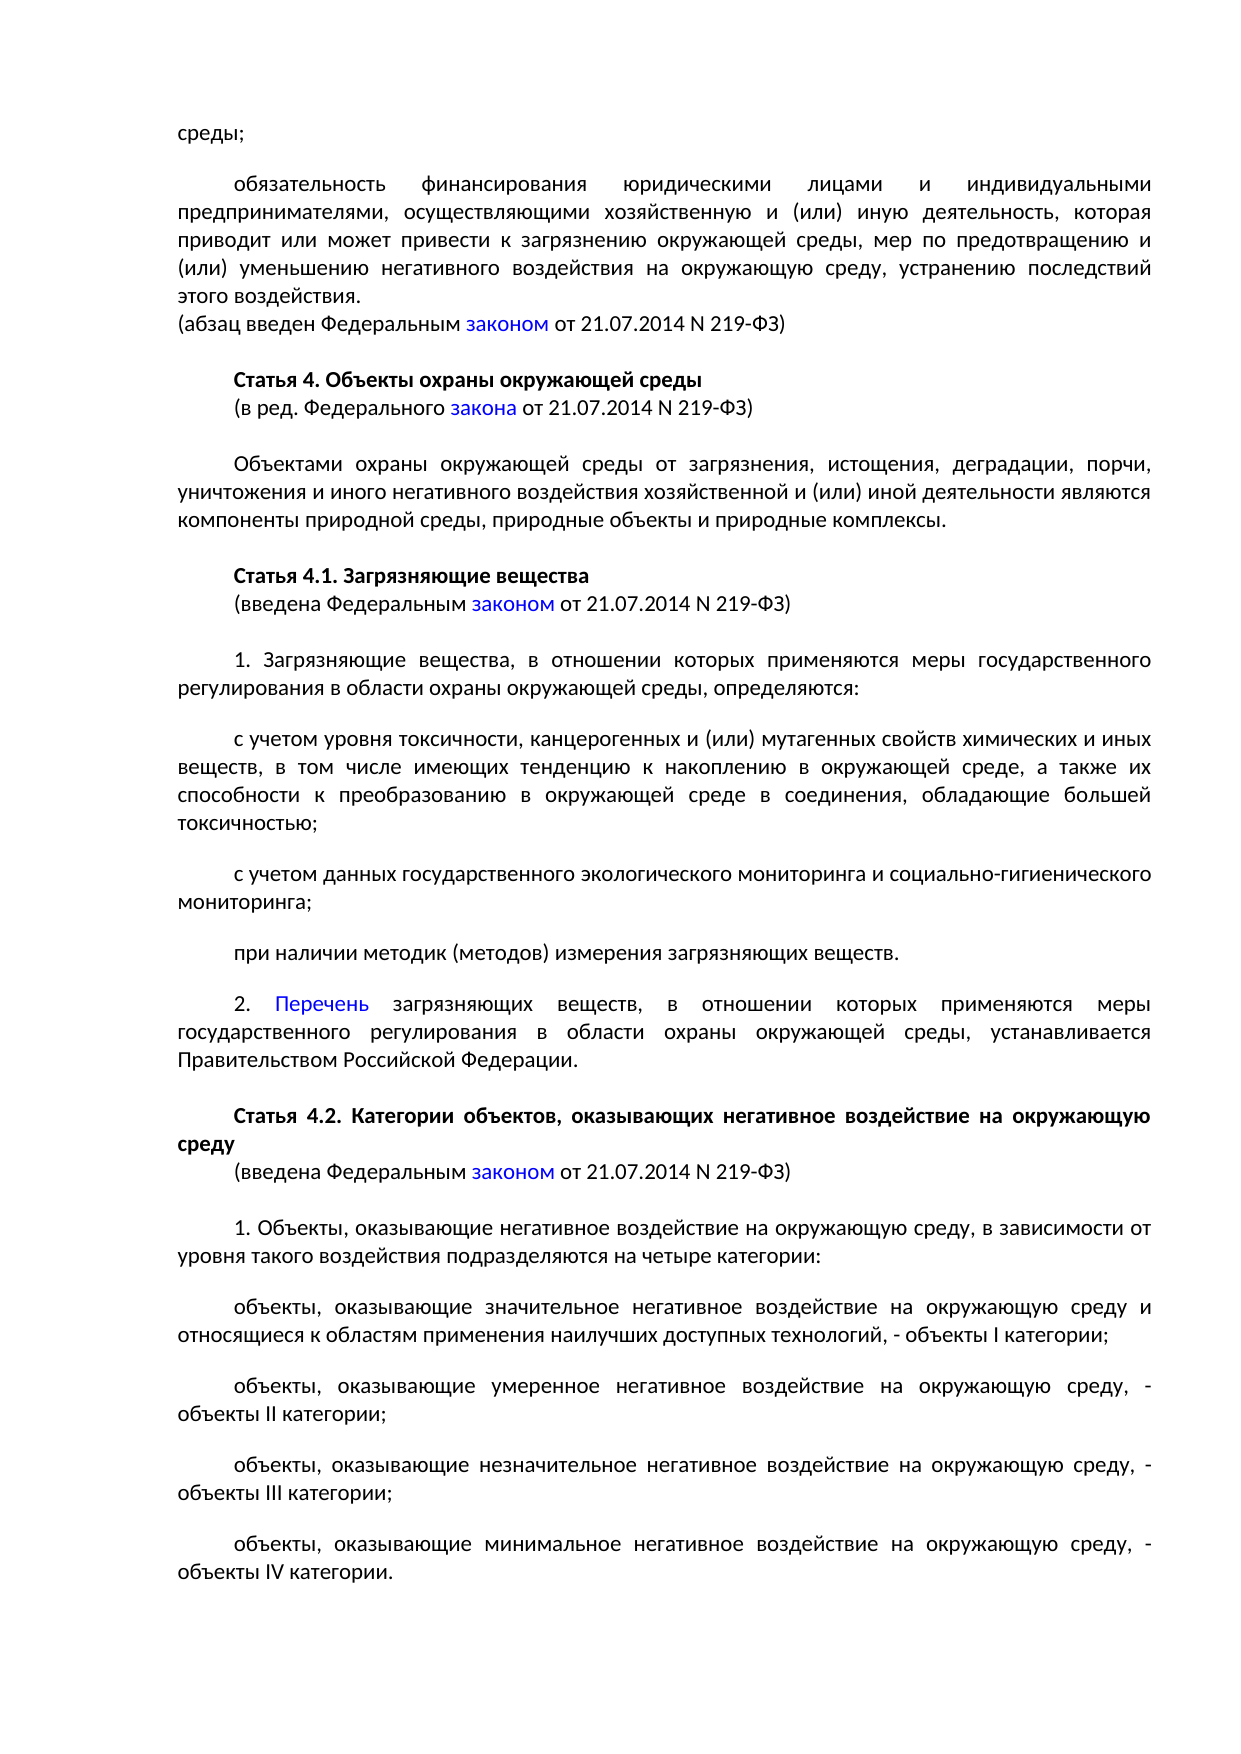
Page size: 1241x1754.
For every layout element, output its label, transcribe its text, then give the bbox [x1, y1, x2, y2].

text объекты, оказывающие значительное негативное воздействие на окружающую среду и относящиеся к областям применения наилучших доступных технологий, - объекты I категории; [177, 1292, 1152, 1348]
text (абзац введен Федеральным законом от 21.07.2014 N 219-ФЗ) [177, 309, 1152, 337]
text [177, 118, 1152, 146]
text объекты, оказывающие умеренное негативное воздействие на окружающую среду, - объекты II категории; [177, 1371, 1152, 1427]
text 1. Загрязняющие вещества, в отношении которых применяются меры государственного регулирования в области охраны окружающей среды, определяются: [177, 645, 1152, 701]
text с учетом уровня токсичности, канцерогенных и (или) мутагенных свойств химических и иных веществ, в том числе имеющих тенденцию к накоплению в окружающей среде, а также их способности к преобразованию в окружающей среде в соединения, обладающие большей токсичностью; [177, 724, 1152, 836]
text (введена Федеральным законом от 21.07.2014 N 219-ФЗ) [177, 1157, 1152, 1185]
text с учетом данных государственного экологического мониторинга и социально-гигиенического мониторинга; [177, 859, 1152, 915]
text (введена Федеральным законом от 21.07.2014 N 219-ФЗ) [177, 589, 1152, 617]
text (в ред. Федерального закона от 21.07.2014 N 219-ФЗ) [177, 393, 1152, 421]
text объекты, оказывающие незначительное негативное воздействие на окружающую среду, - объекты III категории; [177, 1450, 1152, 1506]
text Объектами охраны окружающей среды от загрязнения, истощения, деградации, порчи, уничтожения и иного негативного воздействия хозяйственной и (или) иной деятельности являются компоненты природной среды, природные объекты и природные комплексы. [177, 449, 1152, 533]
title Статья 4.1. Загрязняющие вещества [177, 561, 1152, 589]
text объекты, оказывающие минимальное негативное воздействие на окружающую среду, - объекты IV категории. [177, 1529, 1152, 1585]
text 2. Перечень загрязняющих веществ, в отношении которых применяются меры государственного регулирования в области охраны окружающей среды, устанавливается Правительством Российской Федерации. [177, 989, 1152, 1073]
text обязательность финансирования юридическими лицами и индивидуальными предпринимателями, осуществляющими хозяйственную и (или) иную деятельность, которая приводит или может привести к загрязнению окружающей среды, мер по предотвращению и (или) уменьшению негативного воздействия на окружающую среду, устранению последствий этого воздействия. [177, 169, 1152, 309]
text при наличии методик (методов) измерения загрязняющих веществ. [177, 938, 1152, 966]
text 1. Объекты, оказывающие негативное воздействие на окружающую среду, в зависимости от уровня такого воздействия подразделяются на четыре категории: [177, 1213, 1152, 1269]
title Статья 4.2. Категории объектов, оказывающих негативное воздействие на окружающую среду [177, 1101, 1152, 1157]
title Статья 4. Объекты охраны окружающей среды [177, 365, 1152, 393]
